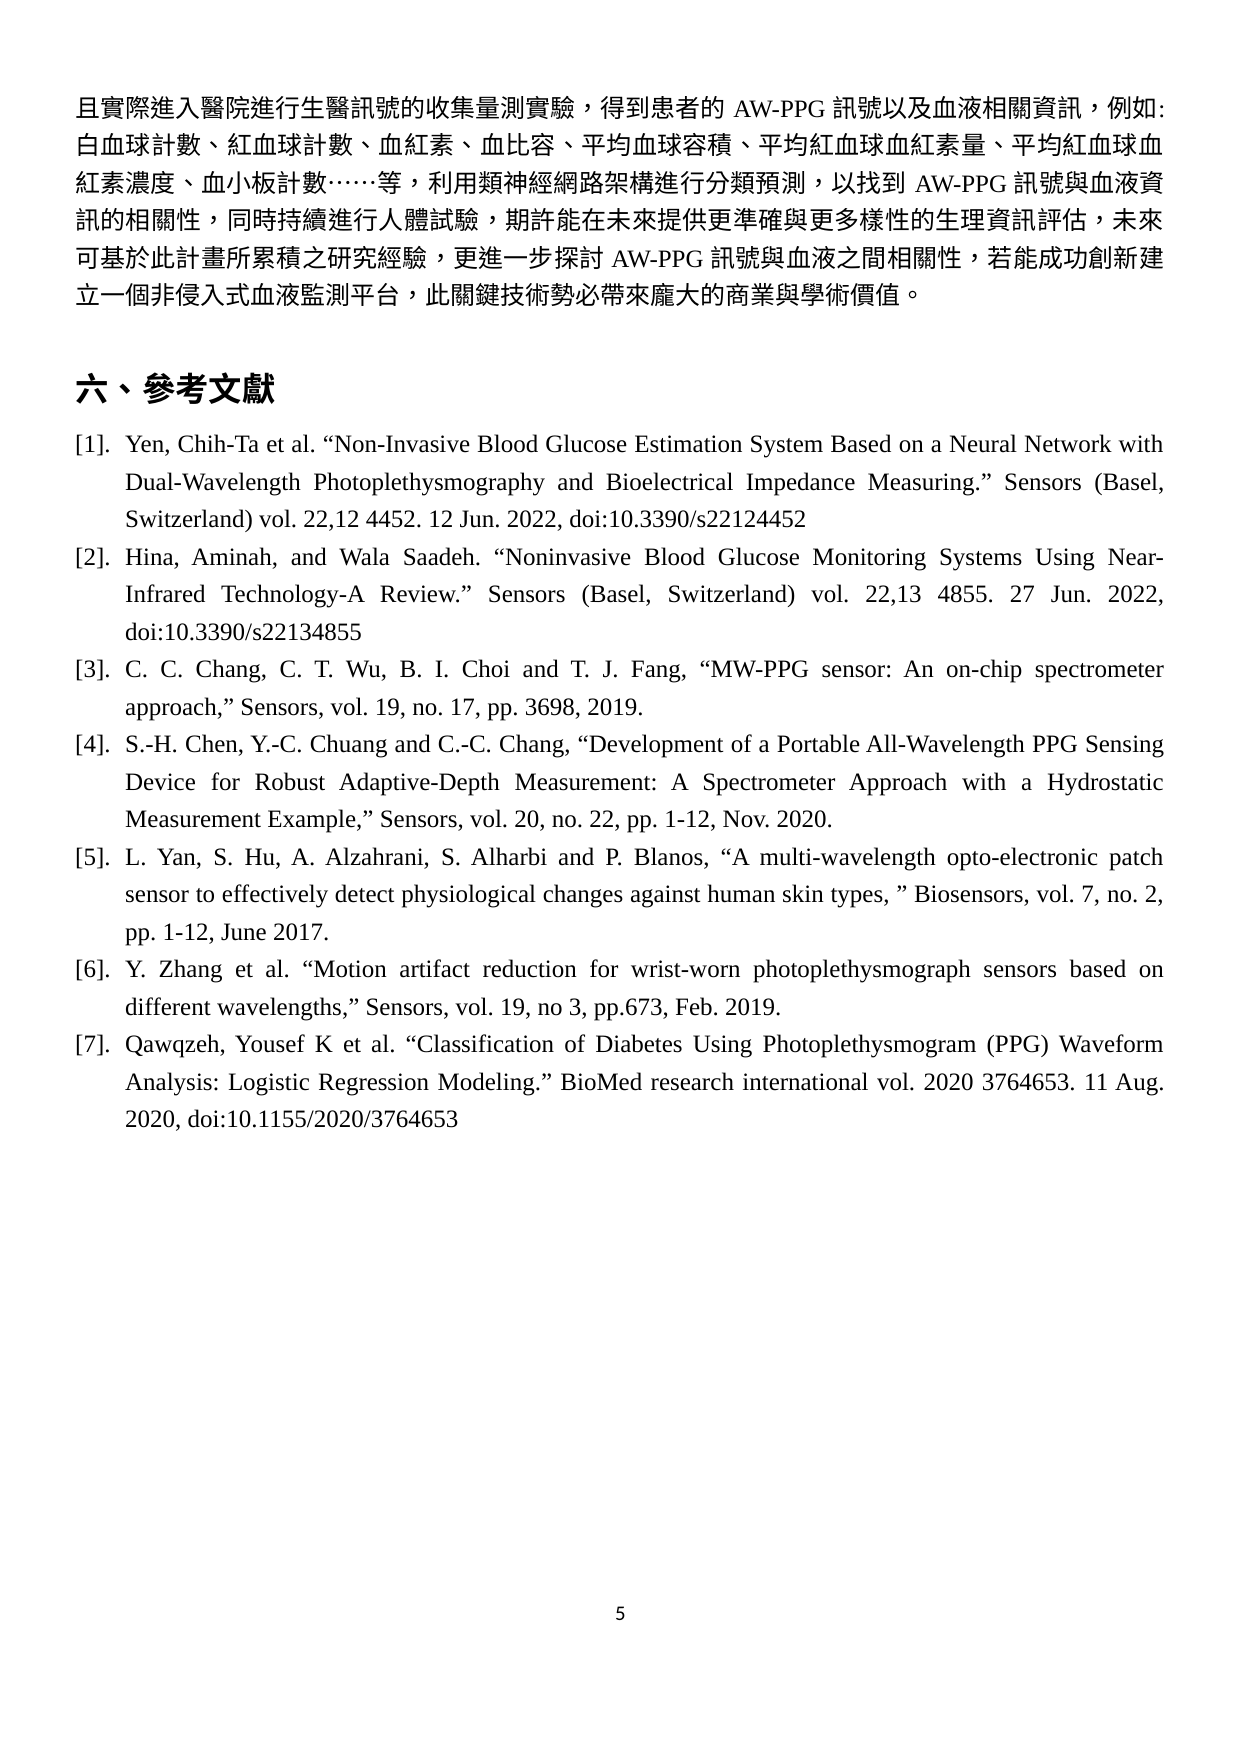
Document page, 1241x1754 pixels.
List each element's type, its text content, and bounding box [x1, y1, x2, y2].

list Yen, Chih-Ta et al. “Non-Invasive Blood Glucose Estimation System Based on a Neural Network with Dual-Wavelength Photoplethysmography and Bioelectrical Impedance Measuring.” Sensors (Basel, Switzerland) vol. 22,12 4452. 12 Jun. 2022, doi:10.3390/s22124452 [75, 425, 1165, 537]
list C. C. Chang, C. T. Wu, B. I. Choi and T. J. Fang, “MW-PPG sensor: An on-chip spectrometer approach,” Sensors, vol. 19, no. 17, pp. 3698, 2019. [75, 650, 1165, 725]
list S.-H. Chen, Y.-C. Chuang and C.-C. Chang, “Development of a Portable All-Wavelength PPG Sensing Device for Robust Adaptive-Depth Measurement: A Spectrometer Approach with a Hydrostatic Measurement Example,” Sensors, vol. 20, no. 22, pp. 1-12, Nov. 2020. [75, 725, 1165, 837]
list Y. Zhang et al. “Motion artifact reduction for wrist-worn photoplethysmograph sensors based on different wavelengths,” Sensors, vol. 19, no 3, pp.673, Feb. 2019. [75, 950, 1165, 1025]
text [75, 87, 1165, 312]
list 參考文獻 [75, 350, 1140, 425]
list Hina, Aminah, and Wala Saadeh. “Noninvasive Blood Glucose Monitoring Systems Using Near-Infrared Technology-A Review.” Sensors (Basel, Switzerland) vol. 22,13 4855. 27 Jun. 2022, doi:10.3390/s22134855 [75, 537, 1165, 650]
list Qawqzeh, Yousef K et al. “Classification of Diabetes Using Photoplethysmogram (PPG) Waveform Analysis: Logistic Regression Modeling.” BioMed research international vol. 2020 3764653. 11 Aug. 2020, doi:10.1155/2020/3764653 [75, 1025, 1165, 1137]
list L. Yan, S. Hu, A. Alzahrani, S. Alharbi and P. Blanos, “A multi-wavelength opto-electronic patch sensor to effectively detect physiological changes against human skin types, ” Biosensors, vol. 7, no. 2, pp. 1-12, June 2017. [75, 837, 1165, 950]
